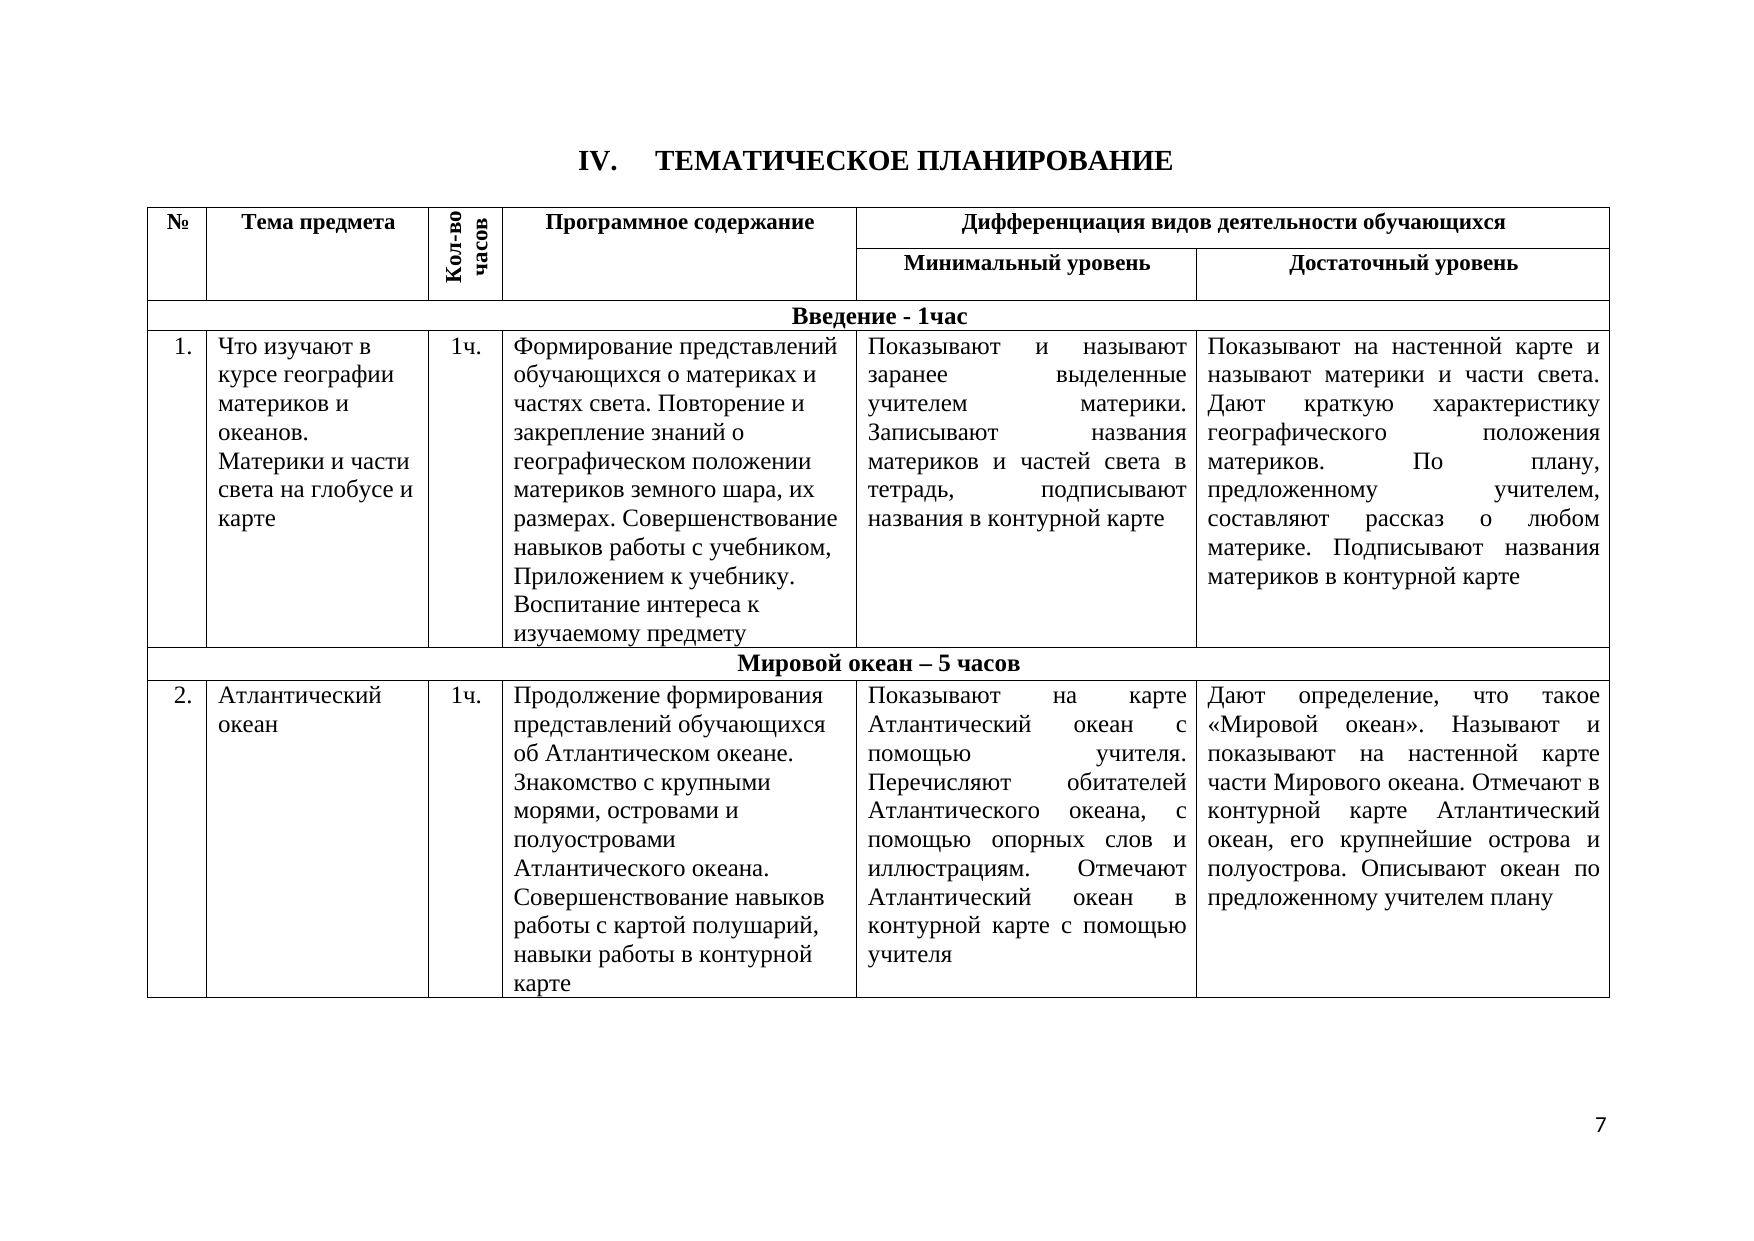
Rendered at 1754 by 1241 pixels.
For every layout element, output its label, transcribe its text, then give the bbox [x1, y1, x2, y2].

table_cell Достаточный уровень [1197, 249, 1609, 300]
table_cell 1ч. [429, 681, 502, 997]
table_cell Показывают и называют заранее выделенные учителем материки. Записывают названия материков и частей света в тетрадь, подписывают названия в контурной карте [857, 331, 1196, 647]
table_header Тема предмета [207, 208, 428, 300]
table_cell Показывают на настенной карте и называют материки и части света. Дают краткую характеристику географического положения материков. По плану, предложенному учителем, составляют рассказ о любом материке. Подписывают названия материков в контурной карте [1197, 331, 1609, 647]
table_cell Мировой океан – 5 часов [148, 648, 1609, 679]
table_cell [148, 331, 206, 647]
table_cell Минимальный уровень [857, 249, 1196, 300]
table_cell Продолжение формирования представлений обучающихся об Атлантическом океане. Знакомство с крупными морями, островами и полуостровами Атлантического океана. Совершенствование навыков работы с картой полушарий, навыки работы в контурной карте [503, 681, 856, 997]
table_header Дифференциация видов деятельности обучающихся [857, 208, 1609, 248]
table_cell Формирование представлений обучающихся о материках и частях света. Повторение и закрепление знаний о географическом положении материков земного шара, их размерах. Совершенствование навыков работы с учебником, Приложением к учебнику. Воспитание интереса к изучаемому предмету [503, 331, 856, 647]
table_header № [148, 208, 206, 300]
table_header Кол-во часов [429, 208, 502, 300]
table_cell Атлантический океан [207, 681, 428, 997]
table_cell Введение - 1час [148, 301, 1609, 330]
table_cell Показывают на карте Атлантический океан с помощью учителя. Перечисляют обитателей Атлантического океана, с помощью опорных слов и иллюстрациям. Отмечают Атлантический океан в контурной карте с помощью учителя [857, 681, 1196, 997]
subtitle ТЕМАТИЧЕСКОЕ ПЛАНИРОВАНИЕ [185, 143, 1606, 177]
table_header Программное содержание [503, 208, 856, 300]
table_cell Что изучают в курсе географии материков и океанов. Материки и части света на глобусе и карте [207, 331, 428, 647]
table_cell [148, 681, 206, 997]
table_cell 1ч. [429, 331, 502, 647]
table_cell Дают определение, что такое «Мировой океан». Называют и показывают на настенной карте части Мирового океана. Отмечают в контурной карте Атлантический океан, его крупнейшие острова и полуострова. Описывают океан по предложенному учителем плану [1197, 681, 1609, 997]
